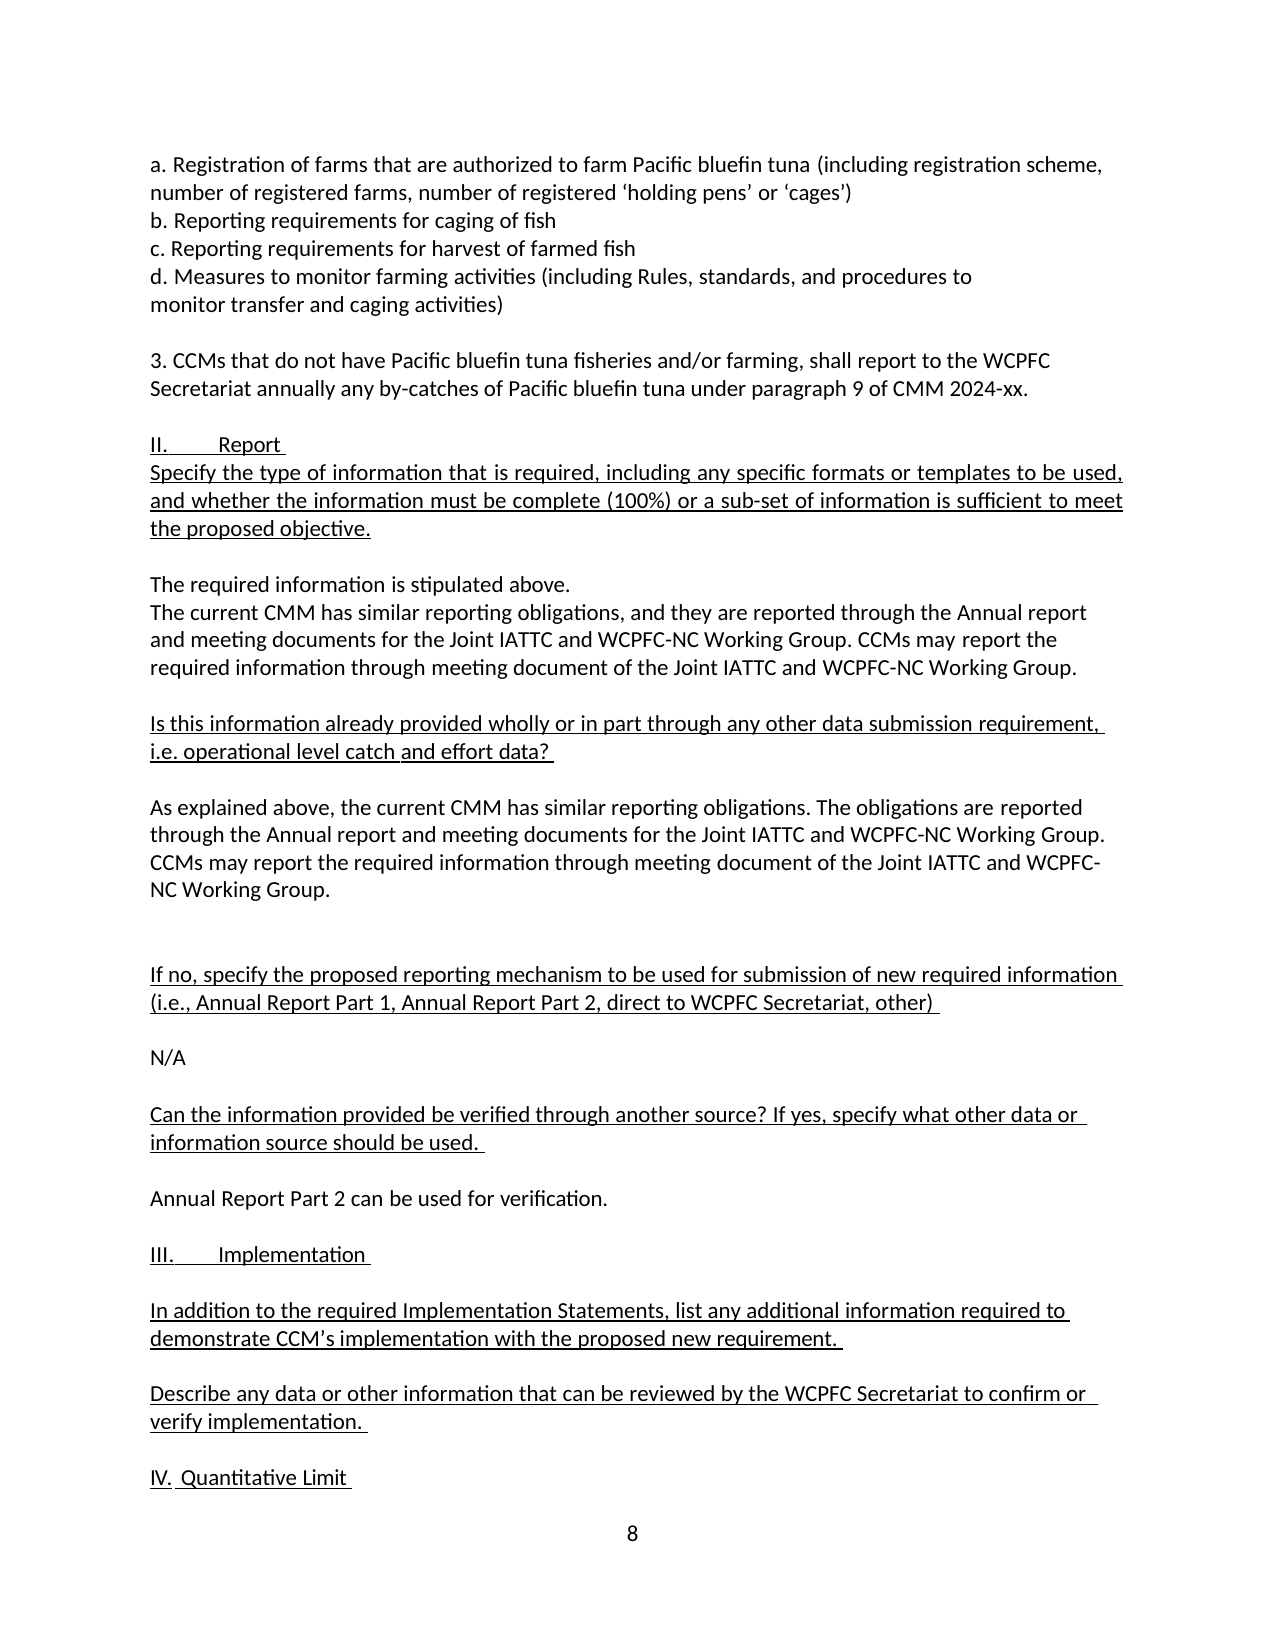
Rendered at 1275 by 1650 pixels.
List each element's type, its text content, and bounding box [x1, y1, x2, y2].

text i.e. operational level catch and effort data? [150, 737, 1142, 765]
text Specify the type of information that is required, including any specific formats or templates to be used, and whether the information must be complete (100%) or a sub-set of information is sufficient to meet the proposed objective. [150, 483, 1123, 510]
list Registration of farms that are authorized to farm Pacific bluefin tuna (including registration scheme, [150, 150, 1142, 178]
list Report [150, 430, 1142, 458]
text As explained above, the current CMM has similar reporting obligations. The obligations are reported through the Annual report and meeting documents for the Joint IATTC and WCPFC-NC Working Group. CCMs may report the required information through meeting document of the Joint IATTC and WCPFC- NC Working Group. [150, 794, 1123, 903]
list Measures to monitor farming activities (including Rules, standards, and procedures to monitor transfer and caging activities) [150, 262, 1052, 318]
text The current CMM has similar reporting obligations, and they are reported through the Annual report and meeting documents for the Joint IATTC and WCPFC-NC Working Group. CCMs may report the required information through meeting document of the Joint IATTC and WCPFC-NC Working Group. [150, 598, 1113, 681]
text Annual Report Part 2 can be used for verification. [150, 1184, 1142, 1212]
text N/A [150, 1043, 1142, 1071]
text Can the information provided be verified through another source? If yes, specify what other data or information source should be used. [150, 1100, 1130, 1156]
text number of registered farms, number of registered ‘holding pens’ or ‘cages’) [150, 178, 1142, 206]
list Quantitative Limit [150, 1463, 1142, 1491]
list Reporting requirements for caging of fish [150, 207, 1142, 234]
text If no, specify the proposed reporting mechanism to be used for submission of new required information (i.e., Annual Report Part 1, Annual Report Part 2, direct to WCPFC Secretariat, other) [150, 961, 1130, 1017]
list Implementation [150, 1240, 1142, 1268]
text Specify the type of information that is required, including any specific formats or templates to be used, and whether the information must be complete (100%) or a sub-set of information is sufficient to meet the proposed objective. [150, 458, 1123, 482]
text demonstrate CCM’s implementation with the proposed new requirement. [150, 1324, 1142, 1352]
list Reporting requirements for harvest of farmed fish [150, 234, 1142, 262]
text Describe any data or other information that can be reviewed by the WCPFC Secretariat to confirm or verify implementation. [150, 1379, 1130, 1436]
text The required information is stipulated above. [150, 570, 1142, 598]
text Specify the type of information that is required, including any specific formats or templates to be used, and whether the information must be complete (100%) or a sub-set of information is sufficient to meet the proposed objective. [150, 512, 1123, 542]
list CCMs that do not have Pacific bluefin tuna fisheries and/or farming, shall report to the WCPFC Secretariat annually any by-catches of Pacific bluefin tuna under paragraph 9 of CMM 2024-xx. [150, 346, 1050, 402]
text Is this information already provided wholly or in part through any other data submission requirement, [150, 709, 1142, 737]
text In addition to the required Implementation Statements, list any additional information required to [150, 1296, 1142, 1324]
